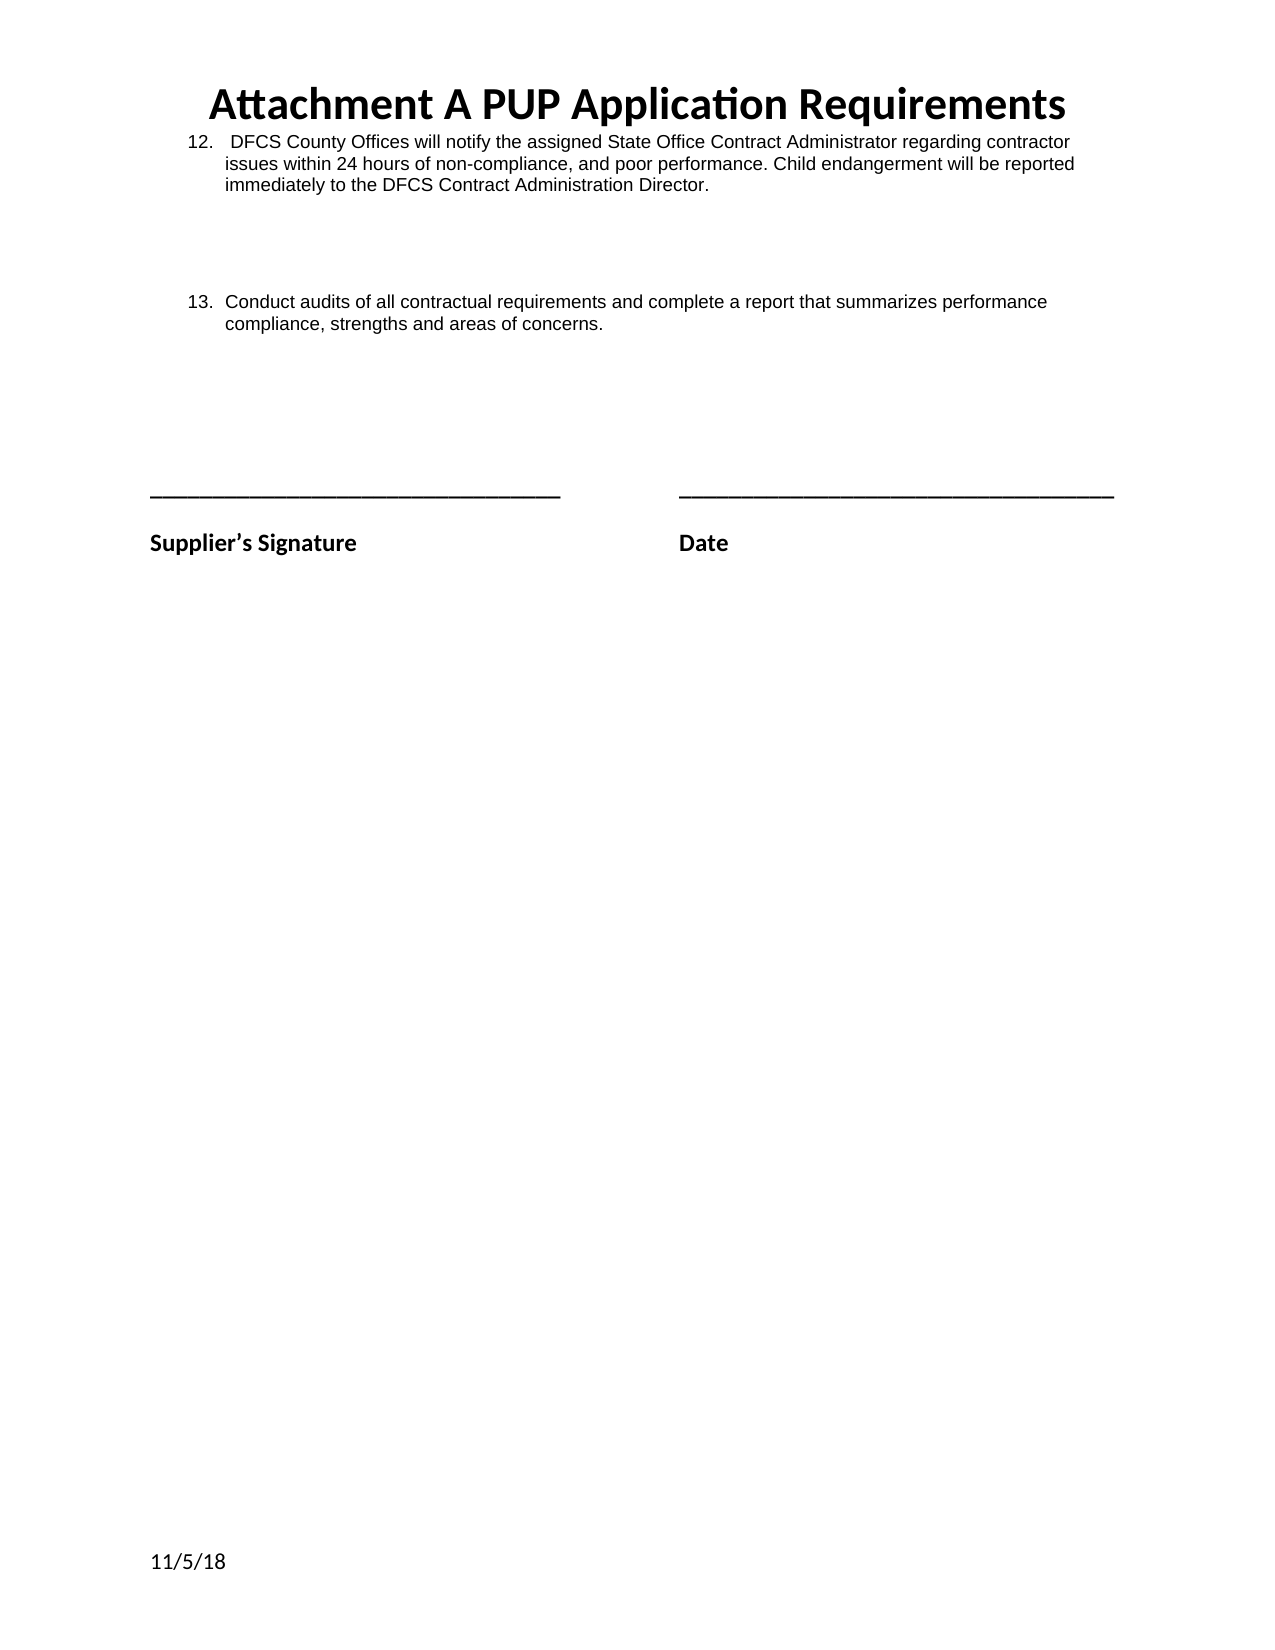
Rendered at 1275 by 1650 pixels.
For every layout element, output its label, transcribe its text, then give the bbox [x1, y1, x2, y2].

list DFCS County Offices will notify the assigned State Office Contract Administrator regarding contractor issues within 24 hours of non-compliance, and poor performance. Child endangerment will be reported immediately to the DFCS Contract Administration Director. [187, 131, 1125, 196]
list Conduct audits of all contractual requirements and complete a report that summarizes performance compliance, strengths and areas of concerns. [187, 291, 1125, 334]
text _________________________________ ___________________________________ [150, 471, 1125, 501]
text Supplier’s Signature Date [150, 527, 1125, 557]
